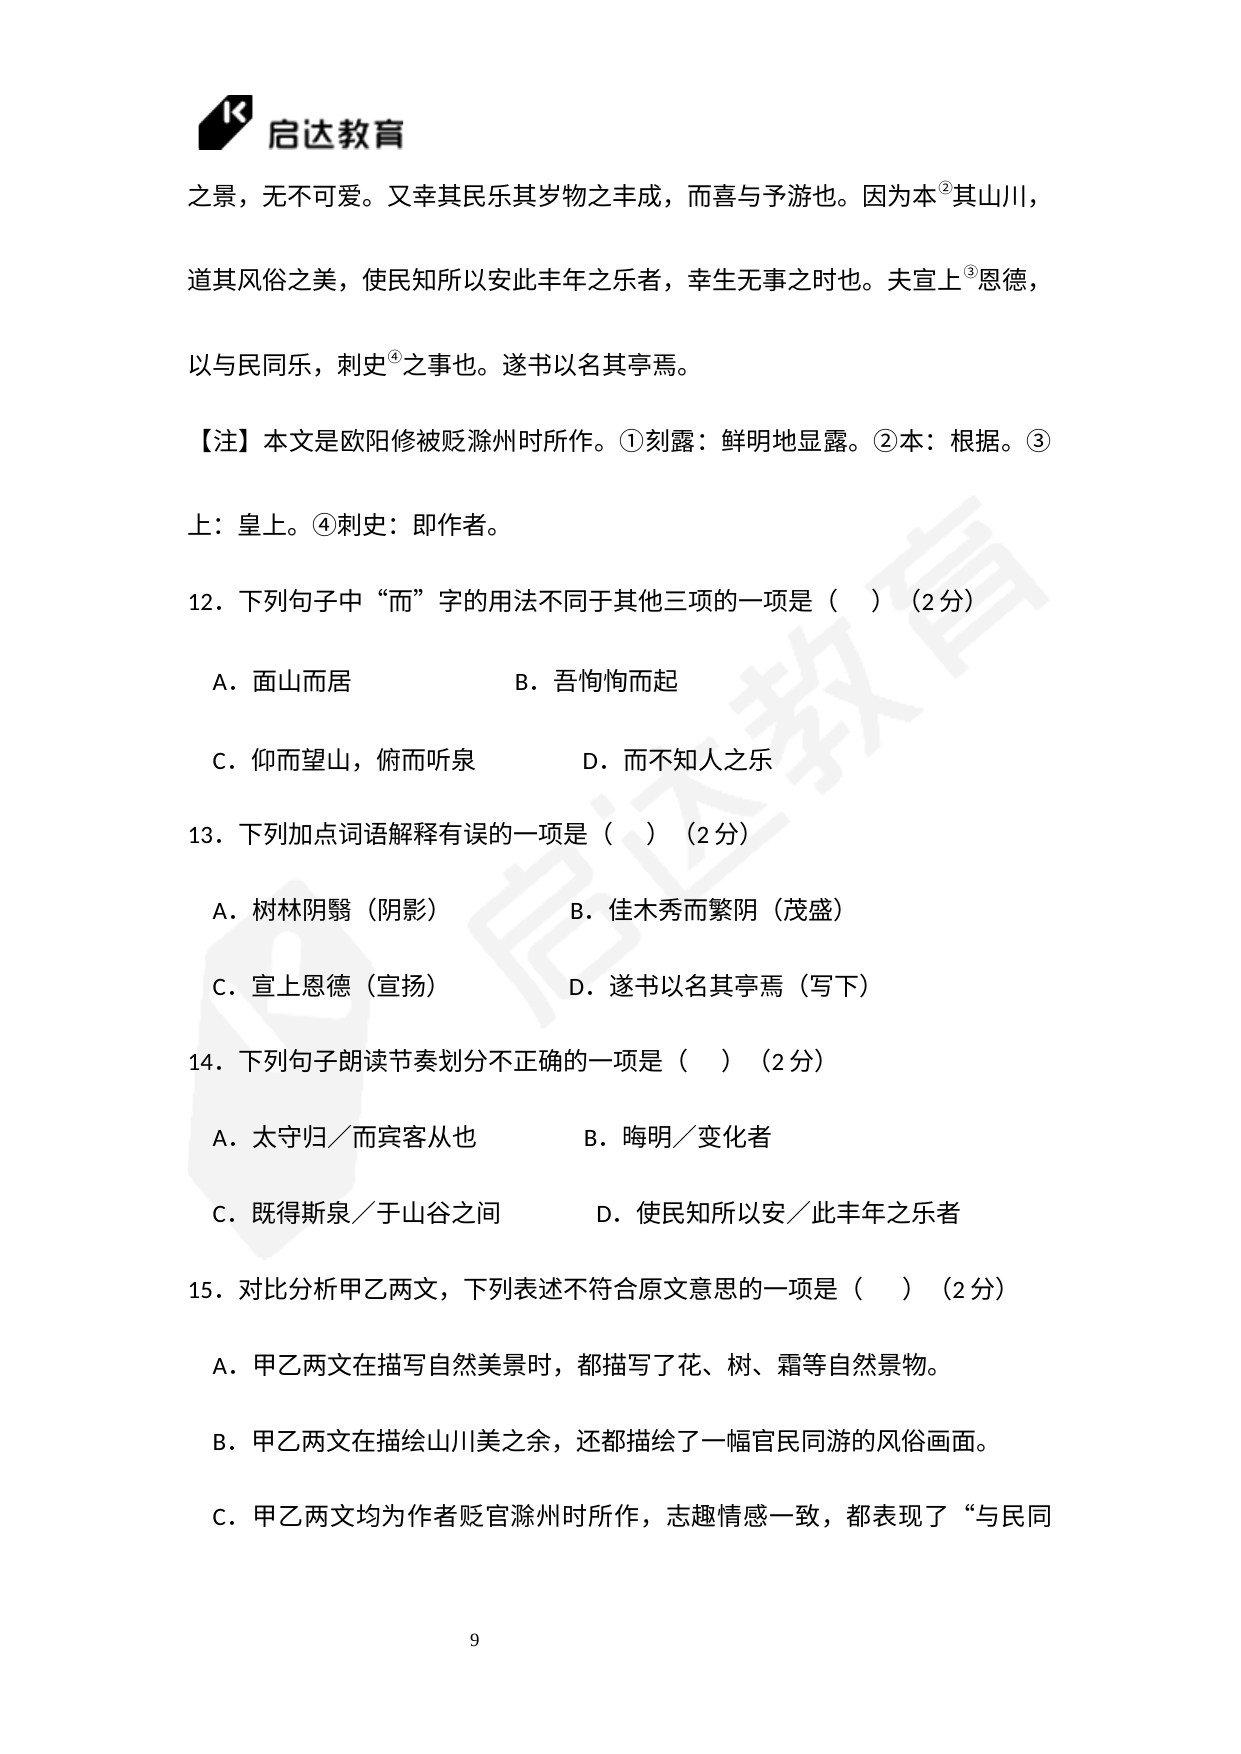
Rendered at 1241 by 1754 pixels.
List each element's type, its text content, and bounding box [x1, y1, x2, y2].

text A．甲乙两文在描写自然美景时，都描写了花、树、霜等自然景物。 [187, 1331, 1053, 1396]
text B．甲乙两文在描绘山川美之余，还都描绘了一幅官民同游的风俗画面。 [187, 1407, 1053, 1472]
text C．甲乙两文均为作者贬官滁州时所作，志趣情感一致，都表现了“与民同乐”的主旨。 [187, 1482, 1053, 1547]
text A．面山而居 B．吾恂恂而起 [187, 643, 1053, 708]
text C．既得斯泉／于山谷之间 D．使民知所以安／此丰年之乐者 [187, 1179, 1053, 1244]
picture [198, 95, 404, 150]
text A．树林阴翳（阴影） B．佳木秀而繁阴（茂盛） [187, 876, 1053, 941]
text 15．对比分析甲乙两文，下列表述不符合原文意思的一项是（ ）（2分） [187, 1255, 1053, 1320]
text 12．下列句子中“而”字的用法不同于其他三项的一项是（ ）（2分） [187, 567, 1053, 632]
text 14．下列句子朗读节奏划分不正确的一项是（ ）（2分） [187, 1027, 1053, 1092]
text 13．下列加点词语解释有误的一项是（ ）（2分） [187, 800, 1053, 865]
text A．太守归／而宾客从也 B．晦明／变化者 [187, 1103, 1053, 1168]
text 【注】本文是欧阳修被贬滁州时所作。①刻露：鲜明地显露。②本：根据。③上：皇上。④刺史：即作者。 [187, 407, 1053, 556]
text C．仰而望山，俯而听泉 D．而不知人之乐 [187, 721, 1053, 786]
text C．宣上恩德（宣扬） D．遂书以名其亭焉（写下） [187, 952, 1053, 1017]
